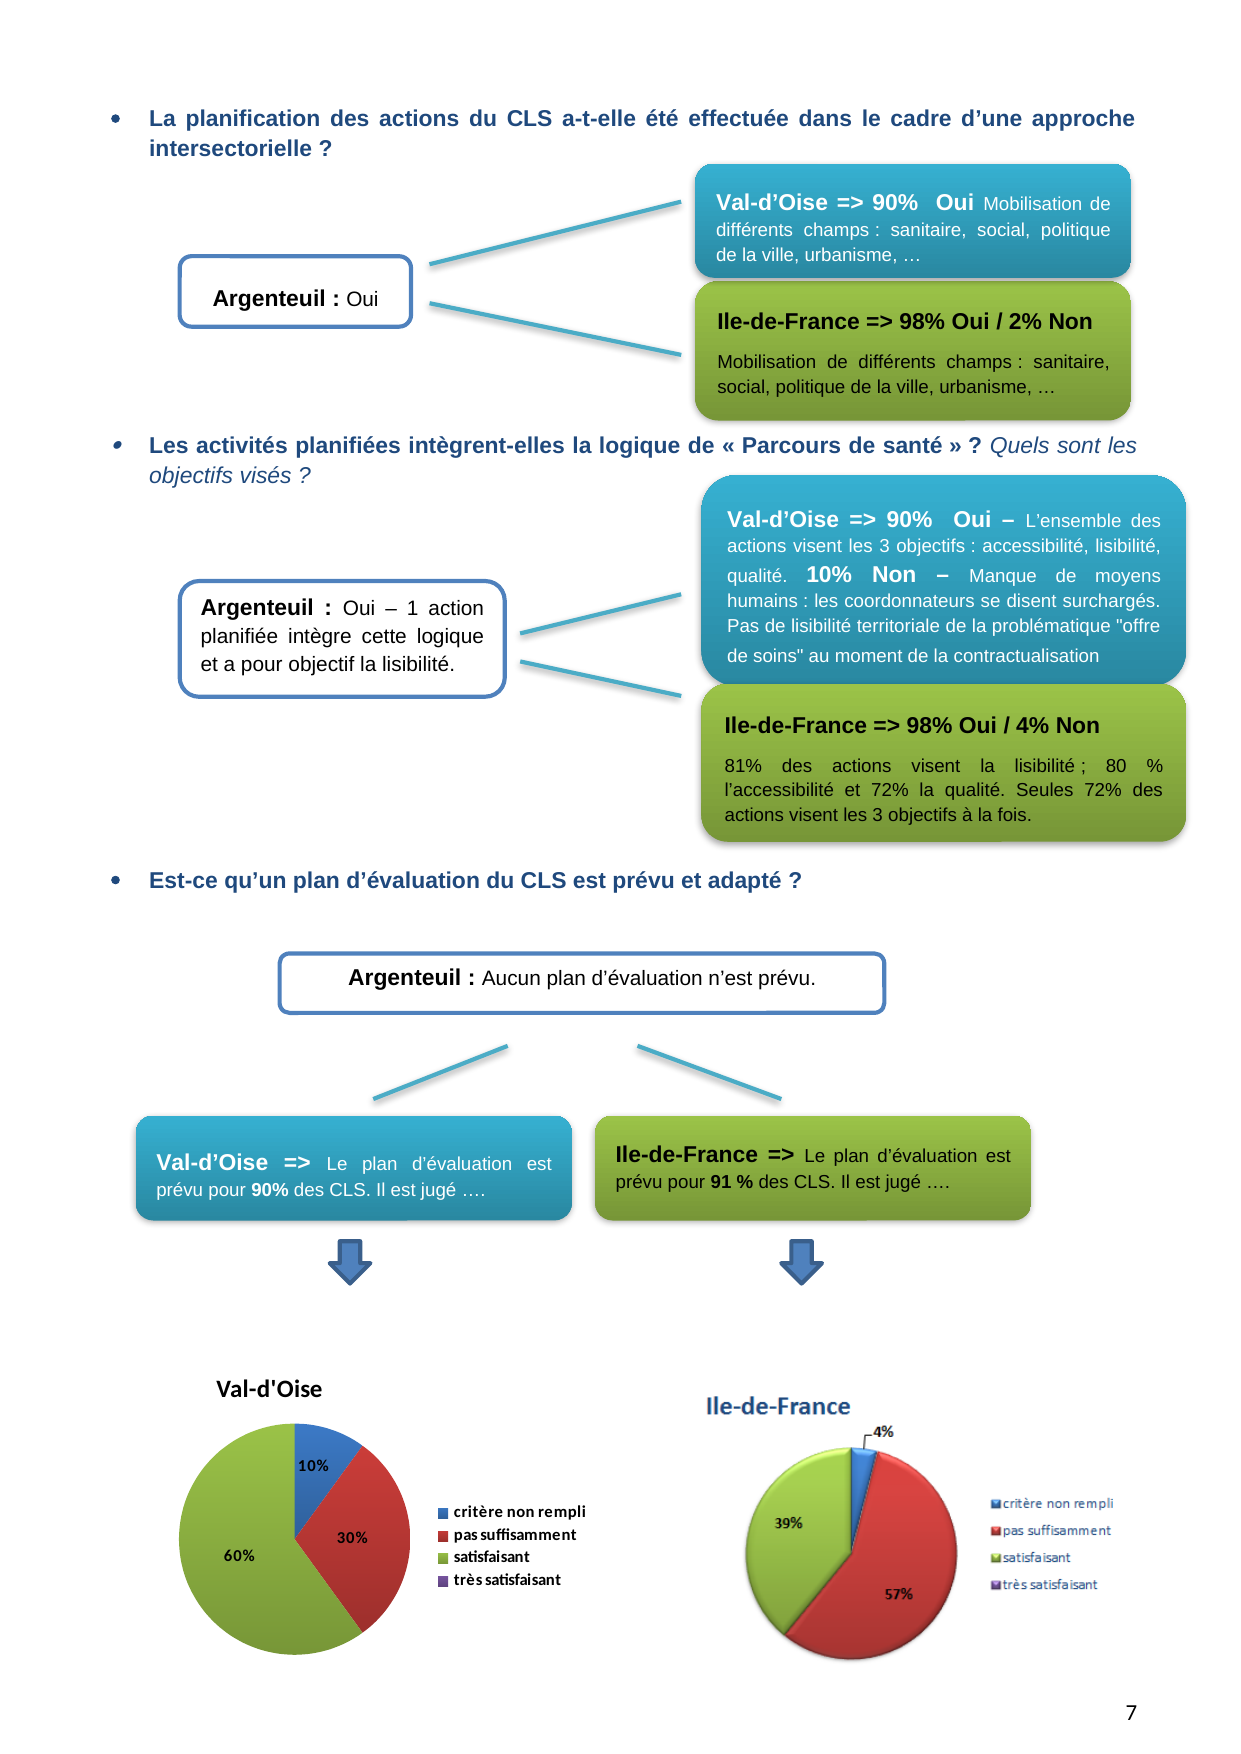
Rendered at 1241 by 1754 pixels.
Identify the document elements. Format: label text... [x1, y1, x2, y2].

list La planification des actions du CLS a-t-elle été effectuée dans le cadre d’une approche intersectorielle ? [111, 105, 1137, 162]
picture [698, 1385, 1122, 1676]
list Est-ce qu’un plan d’évaluation du CLS est prévu et adapté ? [111, 867, 1137, 893]
list Les activités planifiées intègrent-elles la logique de « Parcours de santé » ? Quels sont les objectifs visés ? [111, 432, 1137, 489]
